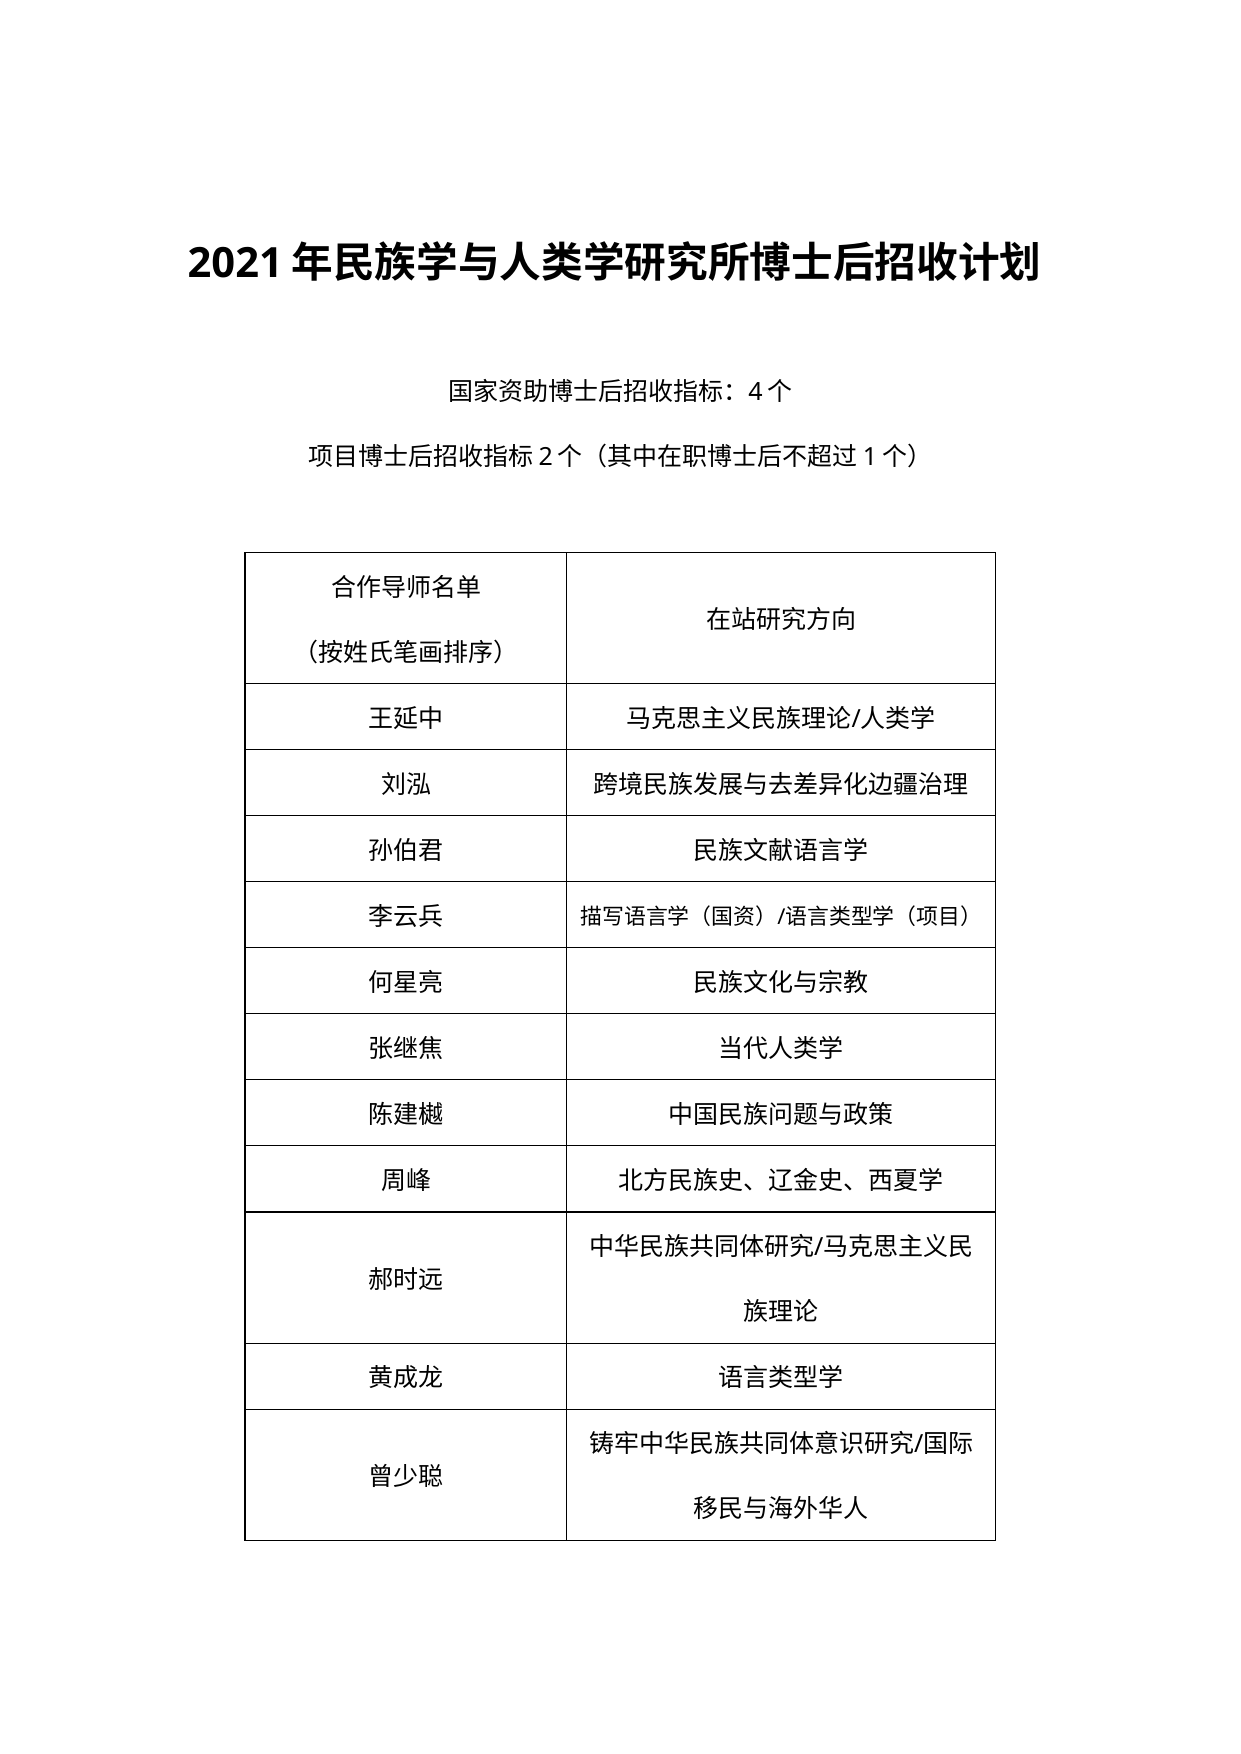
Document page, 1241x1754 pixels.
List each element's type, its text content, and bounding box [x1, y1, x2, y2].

table_cell 何星亮 [246, 948, 566, 1013]
table_cell 中国民族问题与政策 [567, 1080, 995, 1145]
table_cell 张继焦 [246, 1014, 566, 1079]
table_cell 黄成龙 [246, 1344, 566, 1408]
table_cell 刘泓 [246, 750, 566, 815]
table_cell 描写语言学（国资）/语言类型学（项目） [567, 882, 995, 947]
table_cell 郝时远 [246, 1213, 566, 1342]
table_cell 周峰 [246, 1146, 566, 1211]
table_cell 跨境民族发展与去差异化边疆治理 [567, 750, 995, 815]
table_cell 王延中 [246, 684, 566, 749]
table_cell 铸牢中华民族共同体意识研究/国际移民与海外华人 [567, 1410, 995, 1539]
table_cell 民族文化与宗教 [567, 948, 995, 1013]
table_cell 北方民族史、辽金史、西夏学 [567, 1146, 995, 1211]
text 项目博士后招收指标2个（其中在职博士后不超过1个） [187, 422, 1053, 487]
table_cell 陈建樾 [246, 1080, 566, 1145]
table_cell 中华民族共同体研究/马克思主义民族理论 [567, 1213, 995, 1342]
text 国家资助博士后招收指标：4个 [187, 357, 1053, 422]
table_cell 当代人类学 [567, 1014, 995, 1079]
text 2021年民族学与人类学研究所博士后招收计划 [187, 227, 1053, 292]
table_cell 民族文献语言学 [567, 816, 995, 881]
table_cell 曾少聪 [246, 1410, 566, 1539]
table_cell 孙伯君 [246, 816, 566, 881]
table_header 合作导师名单 （按姓氏笔画排序） [246, 553, 566, 683]
table_cell 语言类型学 [567, 1344, 995, 1408]
table_cell 马克思主义民族理论/人类学 [567, 684, 995, 749]
table_cell 李云兵 [246, 882, 566, 947]
table_header 在站研究方向 [567, 553, 995, 683]
